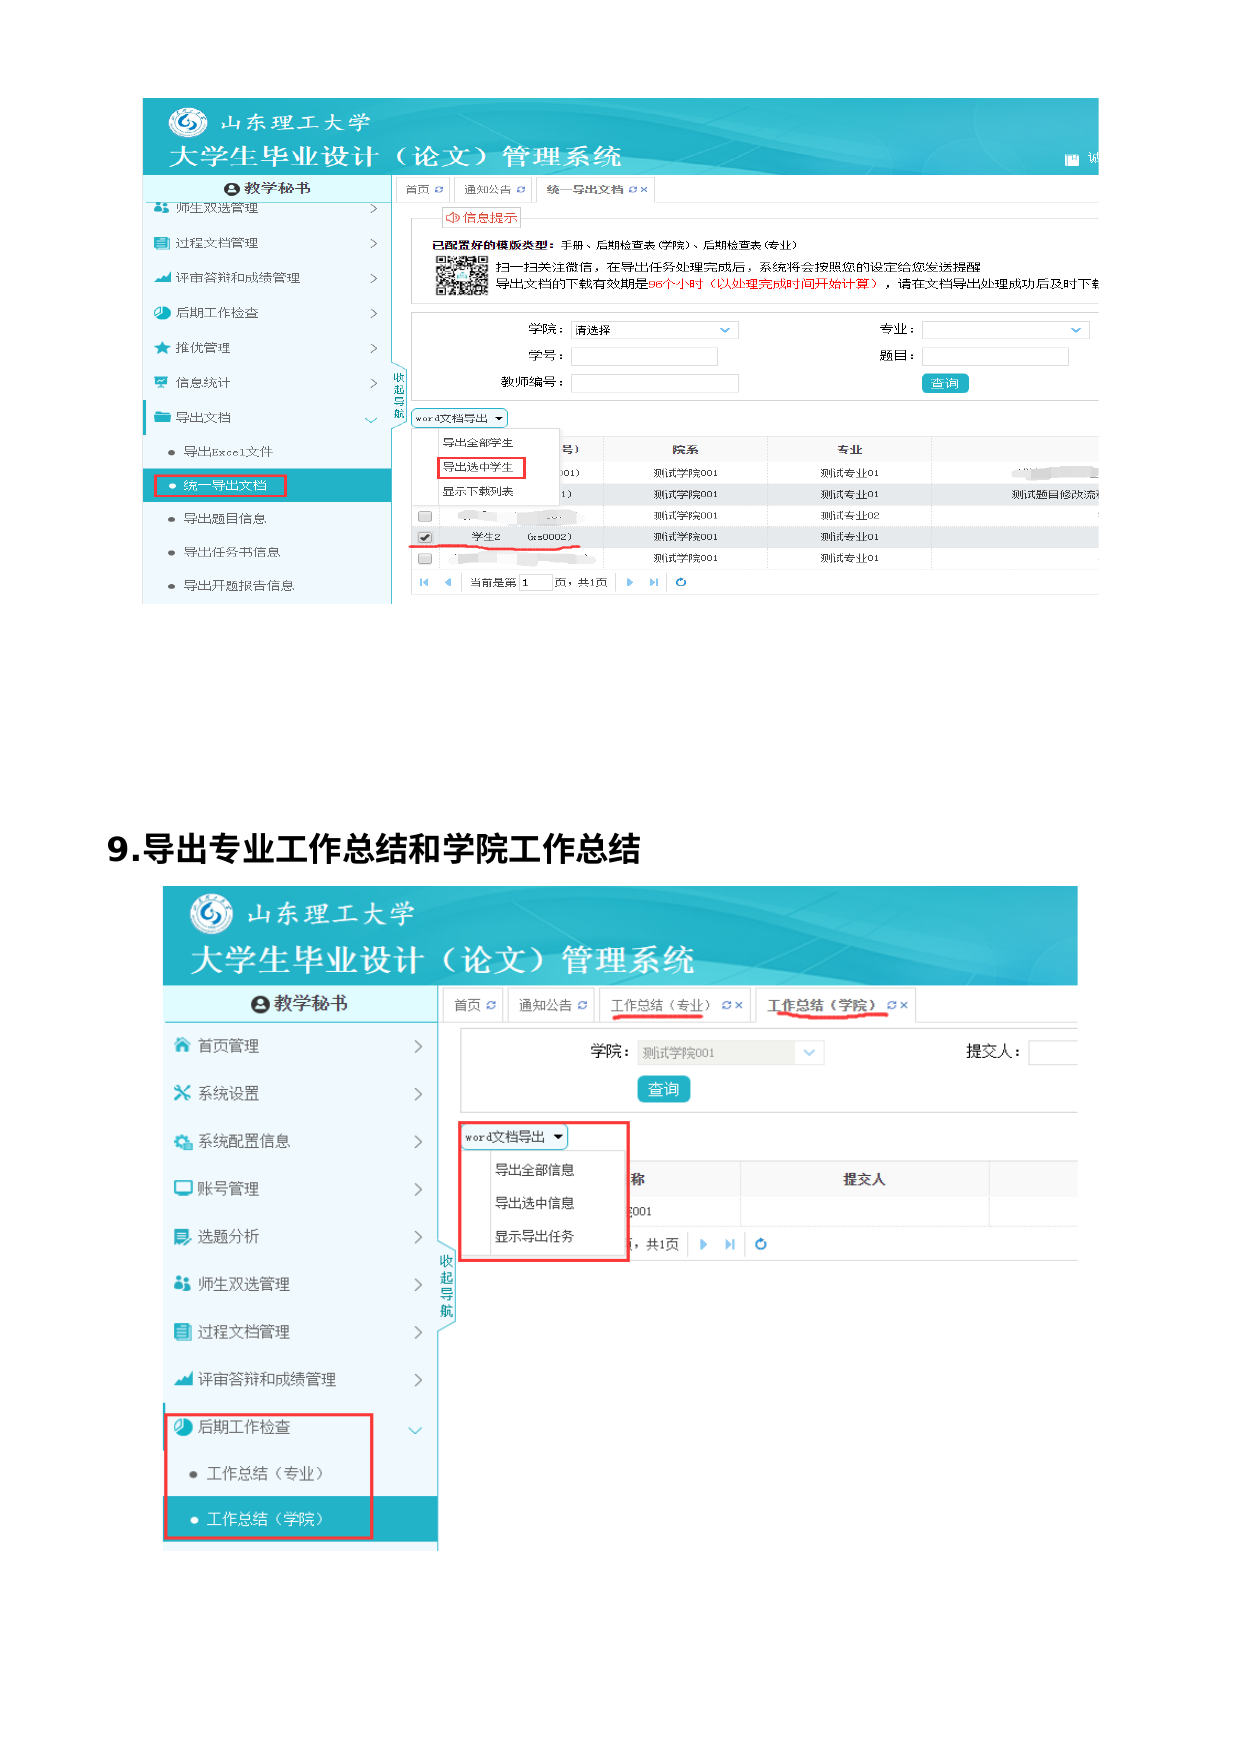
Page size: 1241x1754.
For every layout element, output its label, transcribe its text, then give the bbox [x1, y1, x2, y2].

text 9.导出专业工作总结和学院工作总结 [106, 813, 1134, 882]
picture [162, 886, 1078, 1551]
picture [141, 98, 1099, 604]
